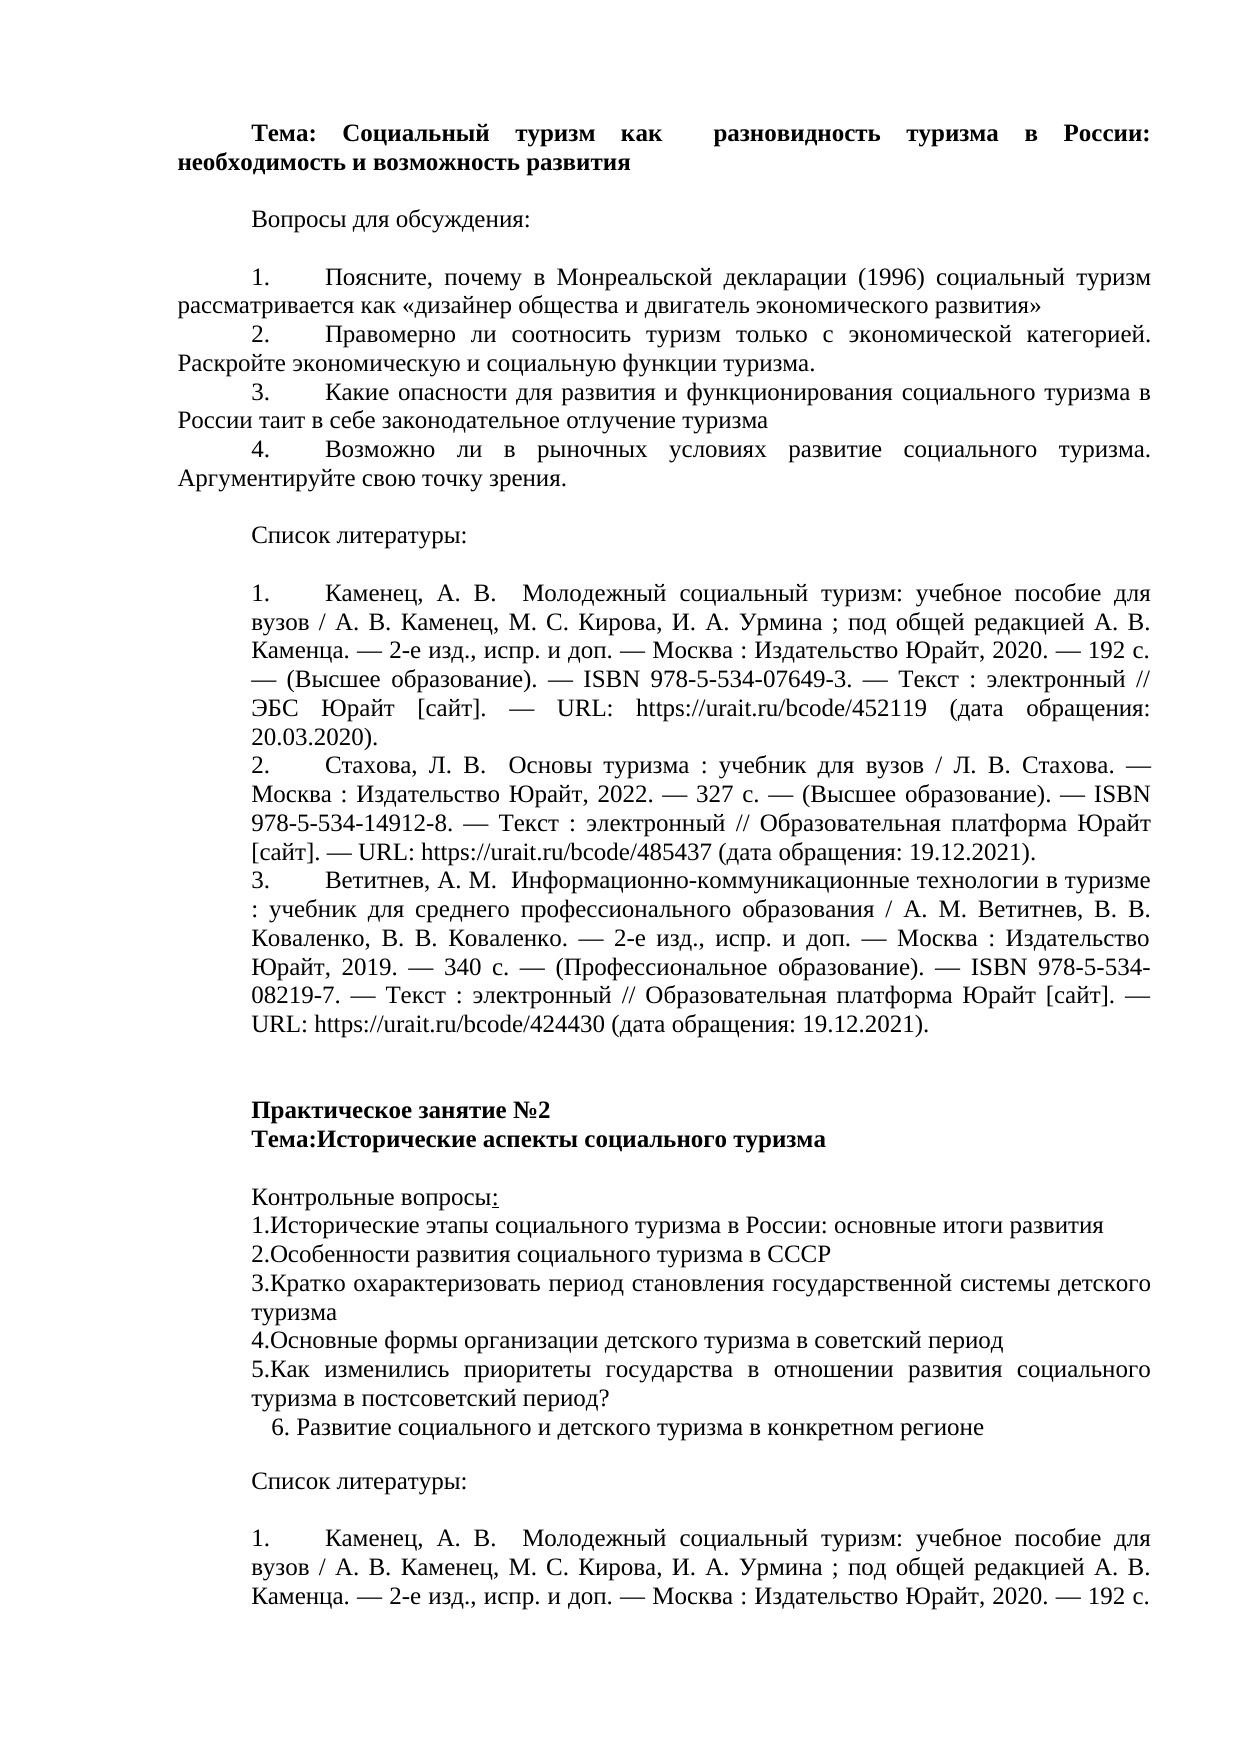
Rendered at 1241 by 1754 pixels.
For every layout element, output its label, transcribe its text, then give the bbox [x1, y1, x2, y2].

text Тема: Социальный туризм как разновидность туризма в России: необходимость и возможность развития [177, 118, 1152, 176]
list 5.Как изменились приоритеты государства в отношении развития социального туризма в постсоветский период? [251, 1354, 1152, 1412]
list 2.Особенности развития социального туризма в СССР [251, 1239, 1152, 1268]
list 4.Основные формы организации детского туризма в советский период [251, 1326, 1152, 1354]
text 6. Развитие социального и детского туризма в конкретном регионе [177, 1412, 1152, 1441]
list 2. Стахова, Л. В. Основы туризма : учебник для вузов / Л. В. Стахова. — Москва : Издательство Юрайт, 2022. — 327 с. — (Высшее образование). — ISBN 978-5-534-14912-8. — Текст : электронный // Образовательная платформа Юрайт [сайт]. — URL: https://urait.ru/bcode/485437 (дата обращения: 19.12.2021). [251, 751, 1152, 866]
list Поясните, почему в Монреальской декларации (1996) социальный туризм рассматривается как «дизайнер общества и двигатель экономического развития» [177, 262, 1152, 319]
list 3. Ветитнев, А. М. Информационно-коммуникационные технологии в туризме : учебник для среднего профессионального образования / А. М. Ветитнев, В. В. Коваленко, В. В. Коваленко. — 2-е изд., испр. и доп. — Москва : Издательство Юрайт, 2019. — 340 с. — (Профессиональное образование). — ISBN 978-5-534-08219-7. — Текст : электронный // Образовательная платформа Юрайт [сайт]. — URL: https://urait.ru/bcode/424430 (дата обращения: 19.12.2021). [251, 866, 1152, 1038]
list 3.Кратко охарактеризовать период становления государственной системы детского туризма [251, 1268, 1152, 1326]
list Список литературы: [251, 1466, 1152, 1494]
list Какие опасности для развития и функционирования социального туризма в России таит в себе законодательное отлучение туризма [177, 377, 1152, 434]
list 1.Исторические этапы социального туризма в России: основные итоги развития [251, 1211, 1152, 1239]
text Тема:Исторические аспекты социального туризма [177, 1124, 1152, 1153]
text Практическое занятие №2 [177, 1096, 1152, 1124]
list Правомерно ли соотносить туризм только с экономической категорией. Раскройте экономическую и социальную функции туризма. [177, 319, 1152, 377]
text Вопросы для обсуждения: [177, 204, 1152, 233]
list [251, 1523, 1152, 1609]
list Возможно ли в рыночных условиях развитие социального туризма. Аргументируйте свою точку зрения. [177, 434, 1152, 492]
list Список литературы: [251, 521, 1152, 549]
text Контрольные вопросы: [177, 1182, 1152, 1211]
